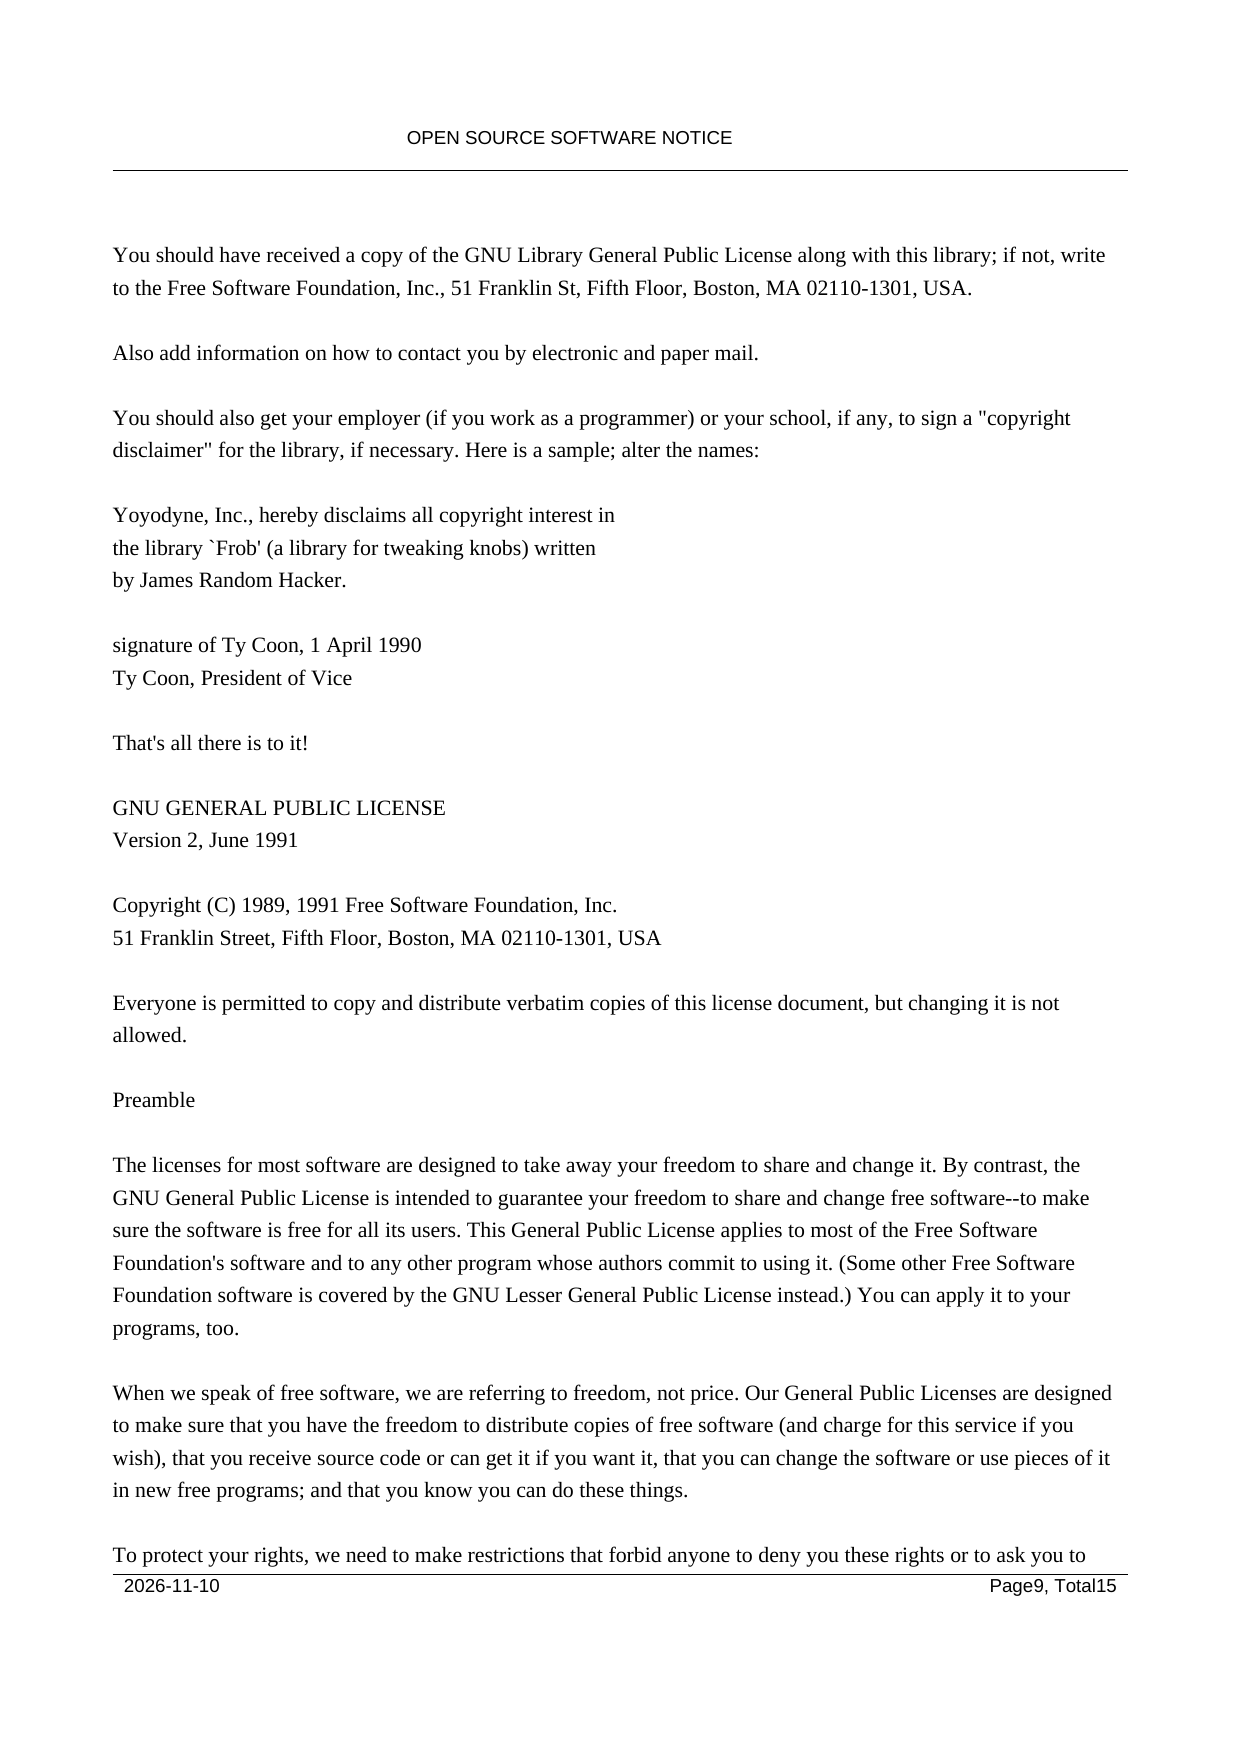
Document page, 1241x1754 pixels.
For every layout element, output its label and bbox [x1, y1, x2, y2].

text [112, 206, 1128, 1571]
